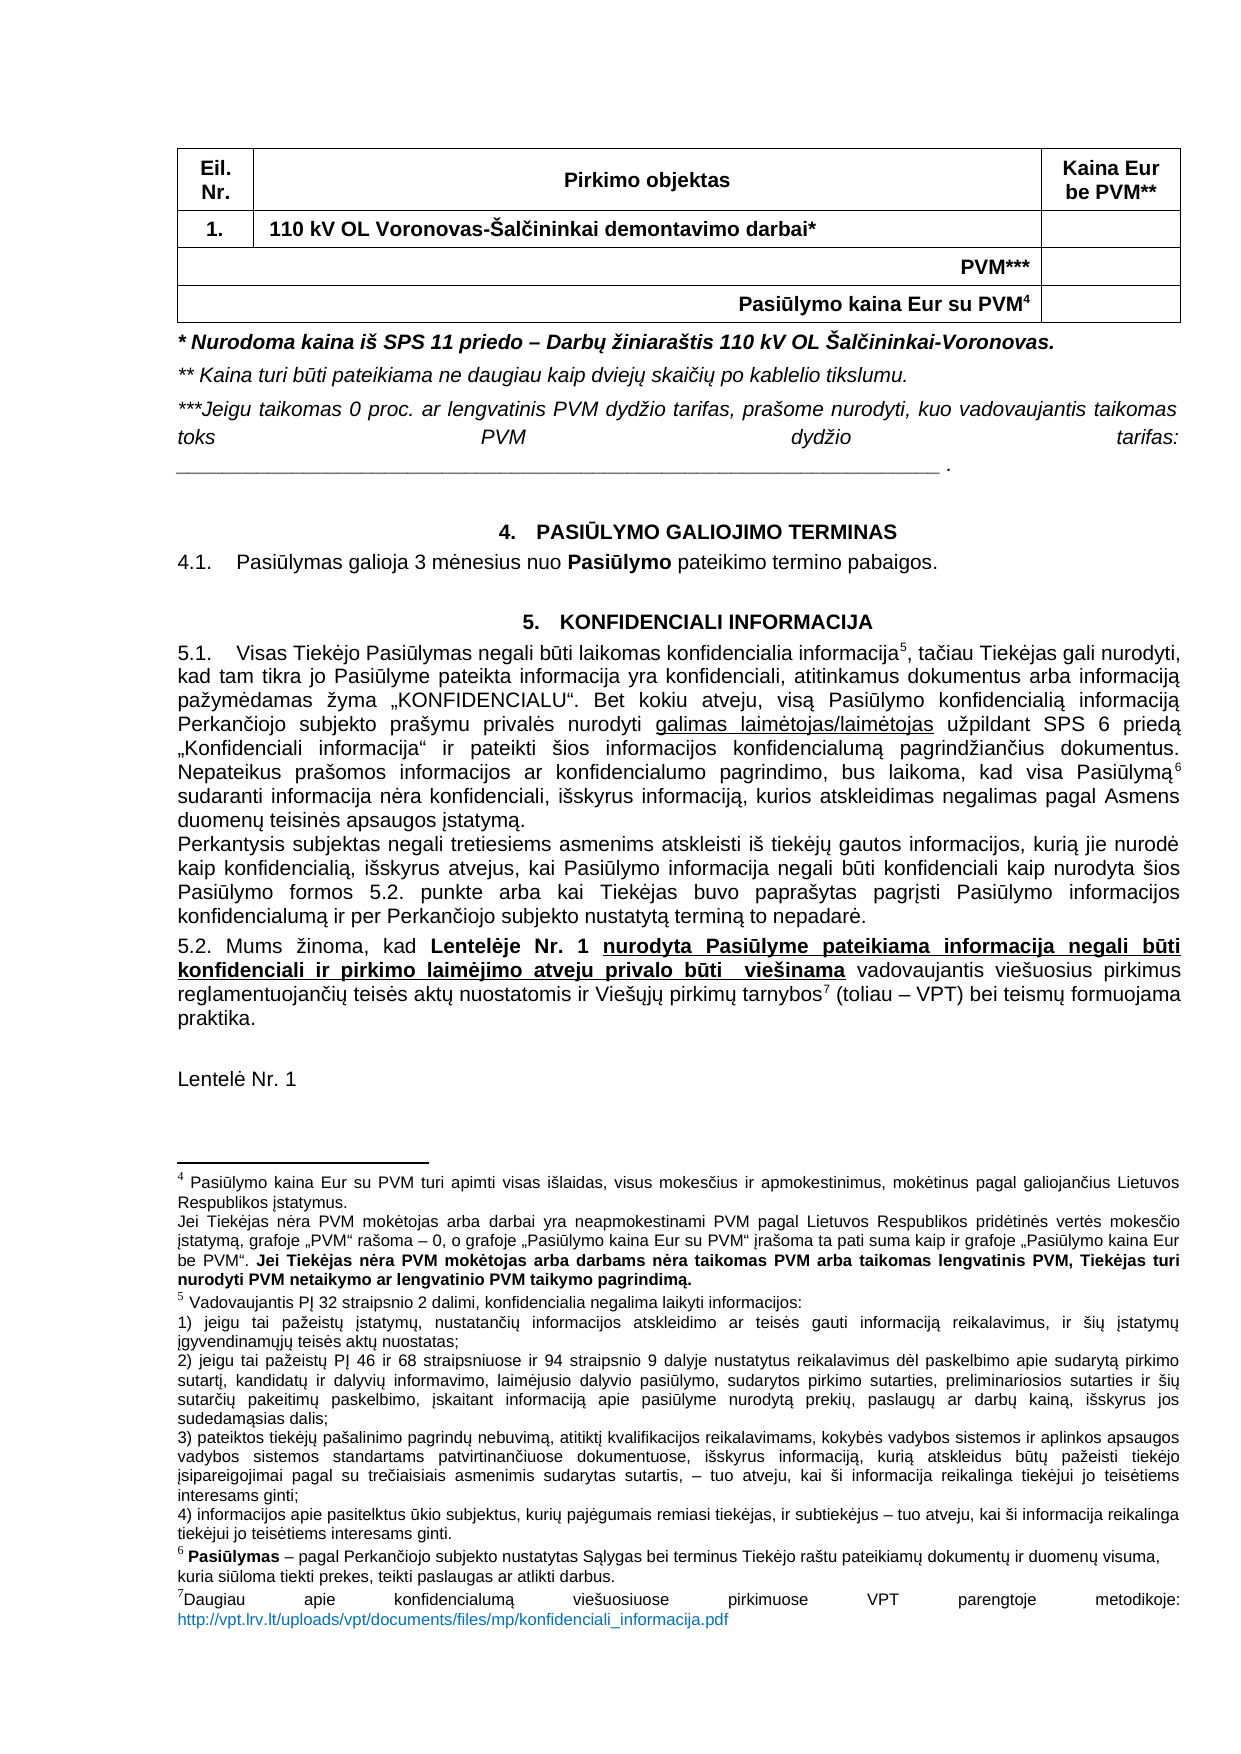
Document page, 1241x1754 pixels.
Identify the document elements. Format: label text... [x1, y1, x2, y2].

table_cell Pasiūlymo kaina Eur su PVM [178, 286, 1041, 322]
table_cell [1042, 286, 1180, 322]
list KONFIDENCIALI INFORMACIJA [214, 610, 1181, 634]
table_cell [1042, 211, 1180, 247]
text * Nurodoma kaina iš SPS 11 priedo – Darbų žiniaraštis 110 kV OL Šalčininkai-Voronovas. [177, 329, 1181, 353]
text 5.2. Mums žinoma, kad Lentelėje Nr. 1 nurodyta Pasiūlyme pateikiama informacija negali būti konfidenciali ir pirkimo laimėjimo atveju privalo būti viešinama vadovaujantis viešuosius pirkimus reglamentuojančių teisės aktų nuostatomis ir Viešųjų pirkimų tarnybos (toliau – VPT) bei teismų formuojama praktika. [177, 934, 1181, 1030]
list Visas Tiekėjo Pasiūlymas negali būti laikomas konfidencialia informacija, tačiau Tiekėjas gali nurodyti, kad tam tikra jo Pasiūlyme pateikta informacija yra konfidenciali, atitinkamus dokumentus arba informaciją pažymėdamas žyma „KONFIDENCIALU“. Bet kokiu atveju, visą Pasiūlymo konfidencialią informaciją Perkančiojo subjekto prašymu privalės nurodyti galimas laimėtojas/laimėtojas užpildant SPS 6 priedą „Konfidenciali informacija“ ir pateikti šios informacijos konfidencialumą pagrindžiančius dokumentus. Nepateikus prašomos informacijos ar konfidencialumo pagrindimo, bus laikoma, kad visa Pasiūlymą sudaranti informacija nėra konfidenciali, išskyrus informaciją, kurios atskleidimas negalimas pagal Asmens duomenų teisinės apsaugos įstatymą. [177, 640, 1181, 832]
text ** Kaina turi būti pateikiama ne daugiau kaip dviejų skaičių po kablelio tikslumu. [177, 363, 1181, 387]
list Pasiūlymas galioja 3 mėnesius nuo Pasiūlymo pateikimo termino pabaigos. [177, 550, 1181, 574]
table_header Kaina Eur be PVM** [1042, 149, 1180, 210]
list Perkantysis subjektas negali tretiesiems asmenims atskleisti iš tiekėjų gautos informacijos, kurią jie nurodė kaip konfidencialią, išskyrus atvejus, kai Pasiūlymo informacija negali būti konfidenciali kaip nurodyta šios Pasiūlymo formos 5.2. punkte arba kai Tiekėjas buvo paprašytas pagrįsti Pasiūlymo informacijos konfidencialumą ir per Perkančiojo subjekto nustatytą terminą to nepadarė. [177, 832, 1181, 928]
list PASIŪLYMO GALIOJIMO TERMINAS [215, 519, 1181, 543]
text ***Jeigu taikomas 0 proc. ar lengvatinis PVM dydžio tarifas, prašome nurodyti, kuo vadovaujantis taikomas toks PVM dydžio tarifas: __________________________________________________________________ . [177, 397, 1181, 476]
table_cell 110 kV OL Voronovas-Šalčininkai demontavimo darbai* [254, 211, 1041, 247]
table_cell PVM*** [178, 248, 1041, 285]
table_header Pirkimo objektas [254, 149, 1041, 210]
table_cell 1. [178, 211, 253, 247]
text Lentelė Nr. 1 [177, 1066, 1181, 1090]
table_header Eil. Nr. [178, 149, 253, 210]
table_cell [1042, 248, 1180, 285]
